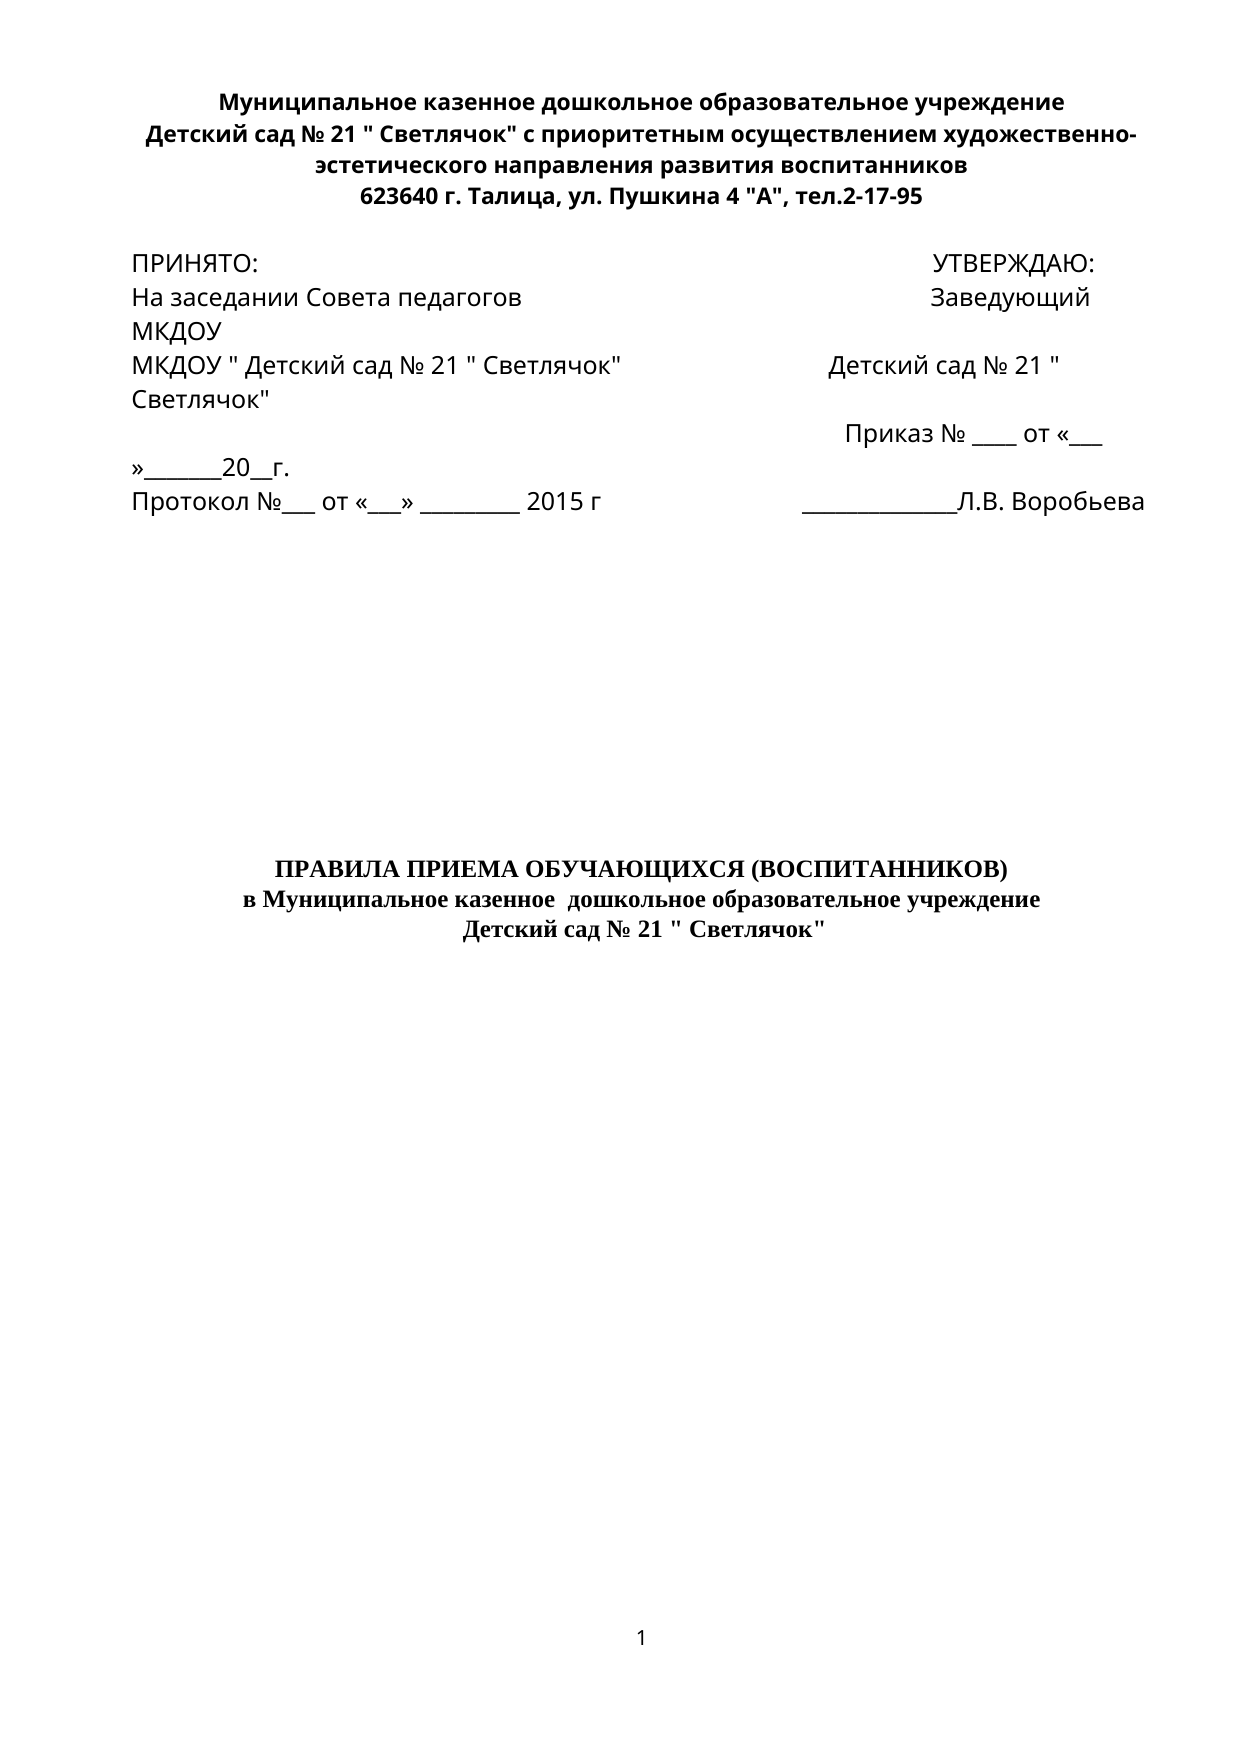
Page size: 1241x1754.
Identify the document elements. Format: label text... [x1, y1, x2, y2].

text Приказ № ____ от «___ »_______20__г. [131, 416, 1152, 484]
text 623640 г. Талица, ул. Пушкина 4 "А", тел.2-17-95 [131, 180, 1152, 211]
text МКДОУ " Детский сад № 21 " Светлячок" Детский сад № 21 " Светлячок" [131, 348, 1152, 416]
text эстетического направления развития воспитанников [131, 149, 1152, 180]
text Муниципальное казенное дошкольное образовательное учреждение [131, 86, 1152, 118]
text в Муниципальное казенное дошкольное образовательное учреждение [131, 884, 1152, 912]
text ПРИНЯТО: УТВЕРЖДАЮ: [131, 245, 1152, 279]
text Детский сад № 21 " Светлячок" [131, 914, 1152, 943]
text Протокол №___ от «___» _________ 2015 г ______________Л.В. Воробьева [131, 484, 1152, 518]
text Детский сад № 21 " Светлячок" с приоритетным осуществлением художественно- [131, 118, 1152, 149]
text На заседании Совета педагогов Заведующий МКДОУ [131, 279, 1152, 348]
text ПРАВИЛА ПРИЕМА ОБУЧАЮЩИХСЯ (ВОСПИТАННИКОВ) [131, 854, 1152, 882]
